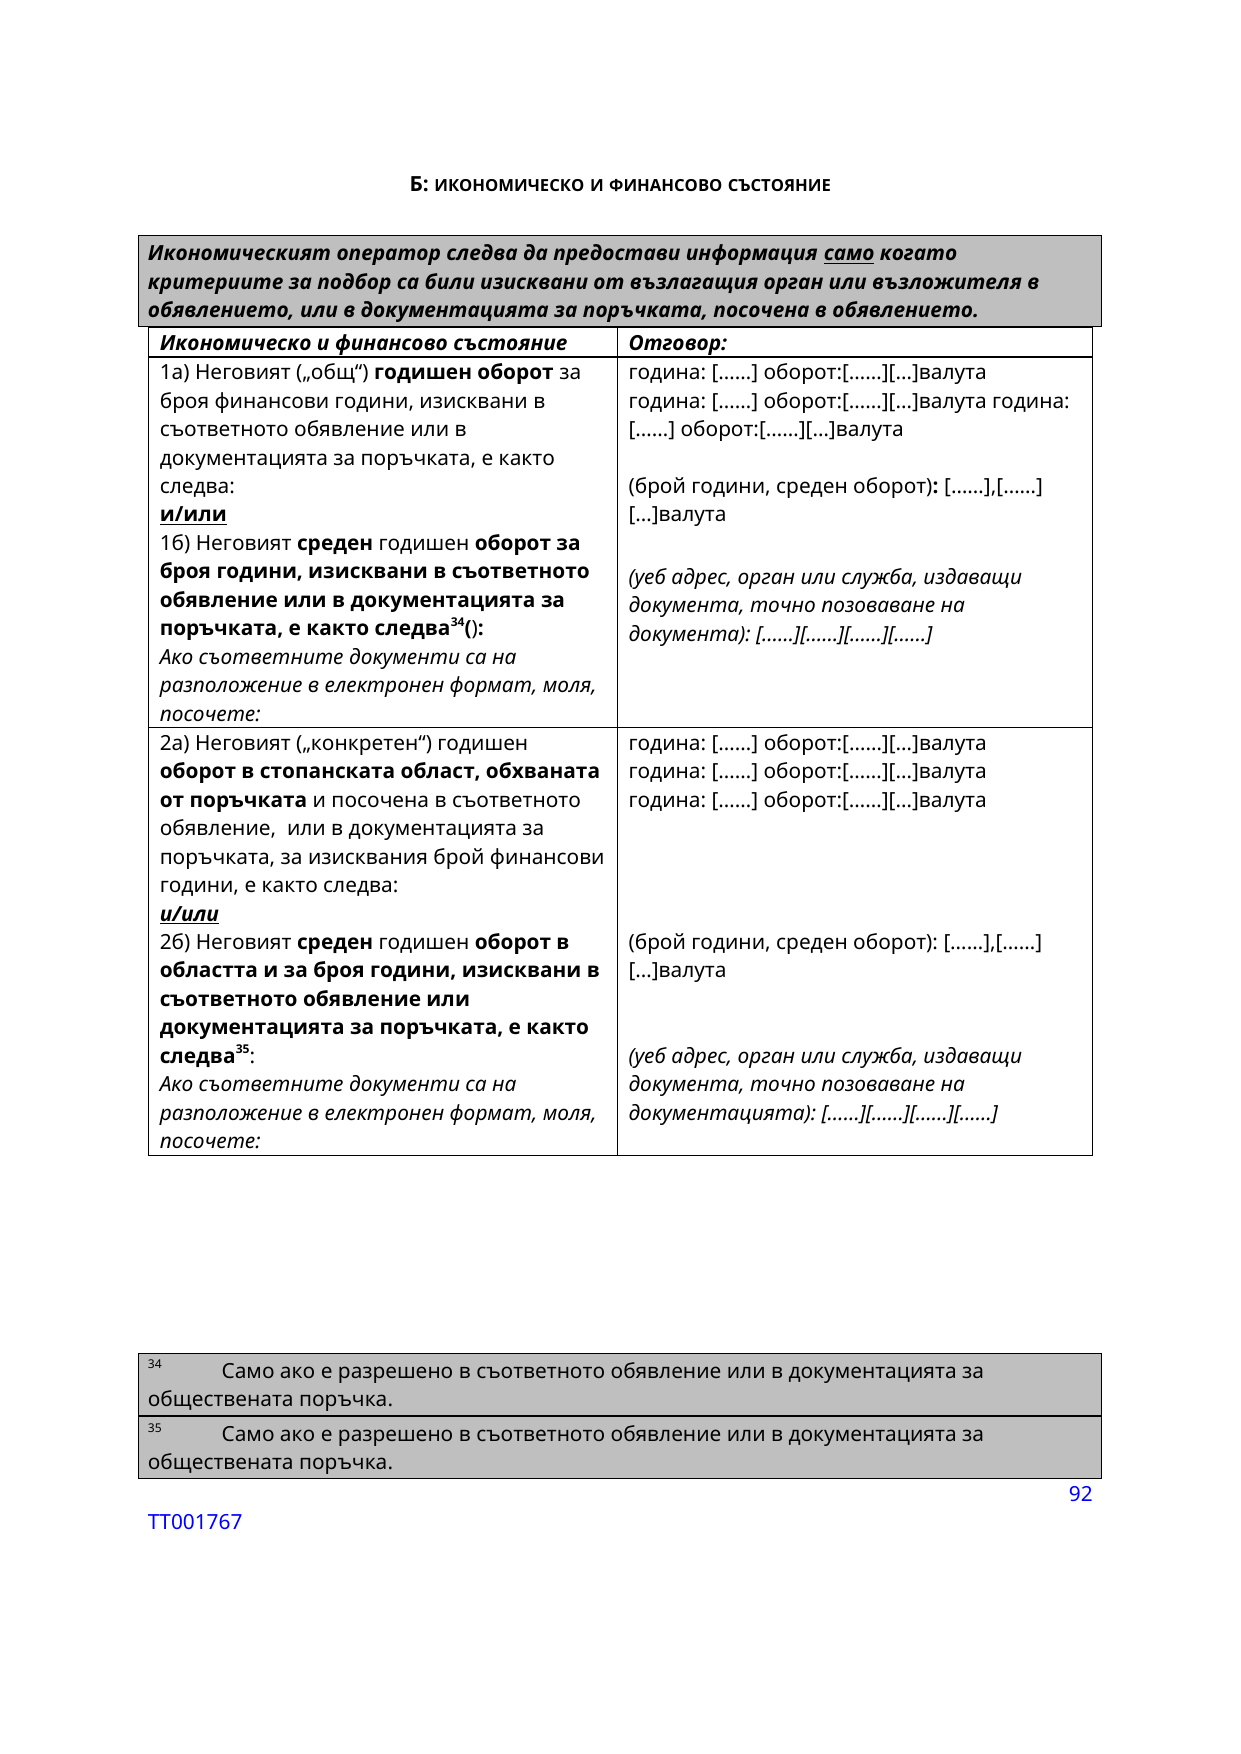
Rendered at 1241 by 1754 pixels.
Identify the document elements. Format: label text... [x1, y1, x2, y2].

table_header Отговор: [618, 328, 1092, 356]
text Б: икономическо и финансово състояние [148, 169, 1092, 198]
table_cell година: [……] оборот:[……][…]валута година: [……] оборот:[……][…]валута година: [……] оборот:[……][…]валута (брой години, среден оборот): [……],[……][…]валута (уеб адрес, орган или служба, издаващи документа, точно позоваване на документа): [……][……][……][……] [618, 358, 1092, 727]
table_header Икономическо и финансово състояние [149, 328, 617, 356]
table_cell 2а) Неговият („конкретен“) годишен оборот в стопанската област, обхваната от поръчката и посочена в съответното обявление, или в документацията за поръчката, за изисквания брой финансови години, е както следва: и/или 2б) Неговият среден годишен оборот в областта и за броя години, изисквани в съответното обявление или документацията за поръчката, е както следва: Ако съответните документи са на разположение в електронен формат, моля, посочете: [149, 728, 617, 1155]
table_cell 1а) Неговият („общ“) годишен оборот за броя финансови години, изисквани в съответното обявление или в документацията за поръчката, е както следва: и/или 1б) Неговият среден годишен оборот за броя години, изисквани в съответното обявление или в документацията за поръчката, е както следва(): Ако съответните документи са на разположение в електронен формат, моля, посочете: [149, 358, 617, 727]
text Икономическият оператор следва да предостави информация само когато критериите за подбор са били изисквани от възлагащия орган или възложителя в обявлението, или в документацията за поръчката, посочена в обявлението. [139, 236, 1101, 326]
table_cell година: [……] оборот:[……][…]валута година: [……] оборот:[……][…]валута година: [……] оборот:[……][…]валута (брой години, среден оборот): [……],[……][…]валута (уеб адрес, орган или служба, издаващи документа, точно позоваване на документацията): [……][……][……][……] [618, 728, 1092, 1155]
